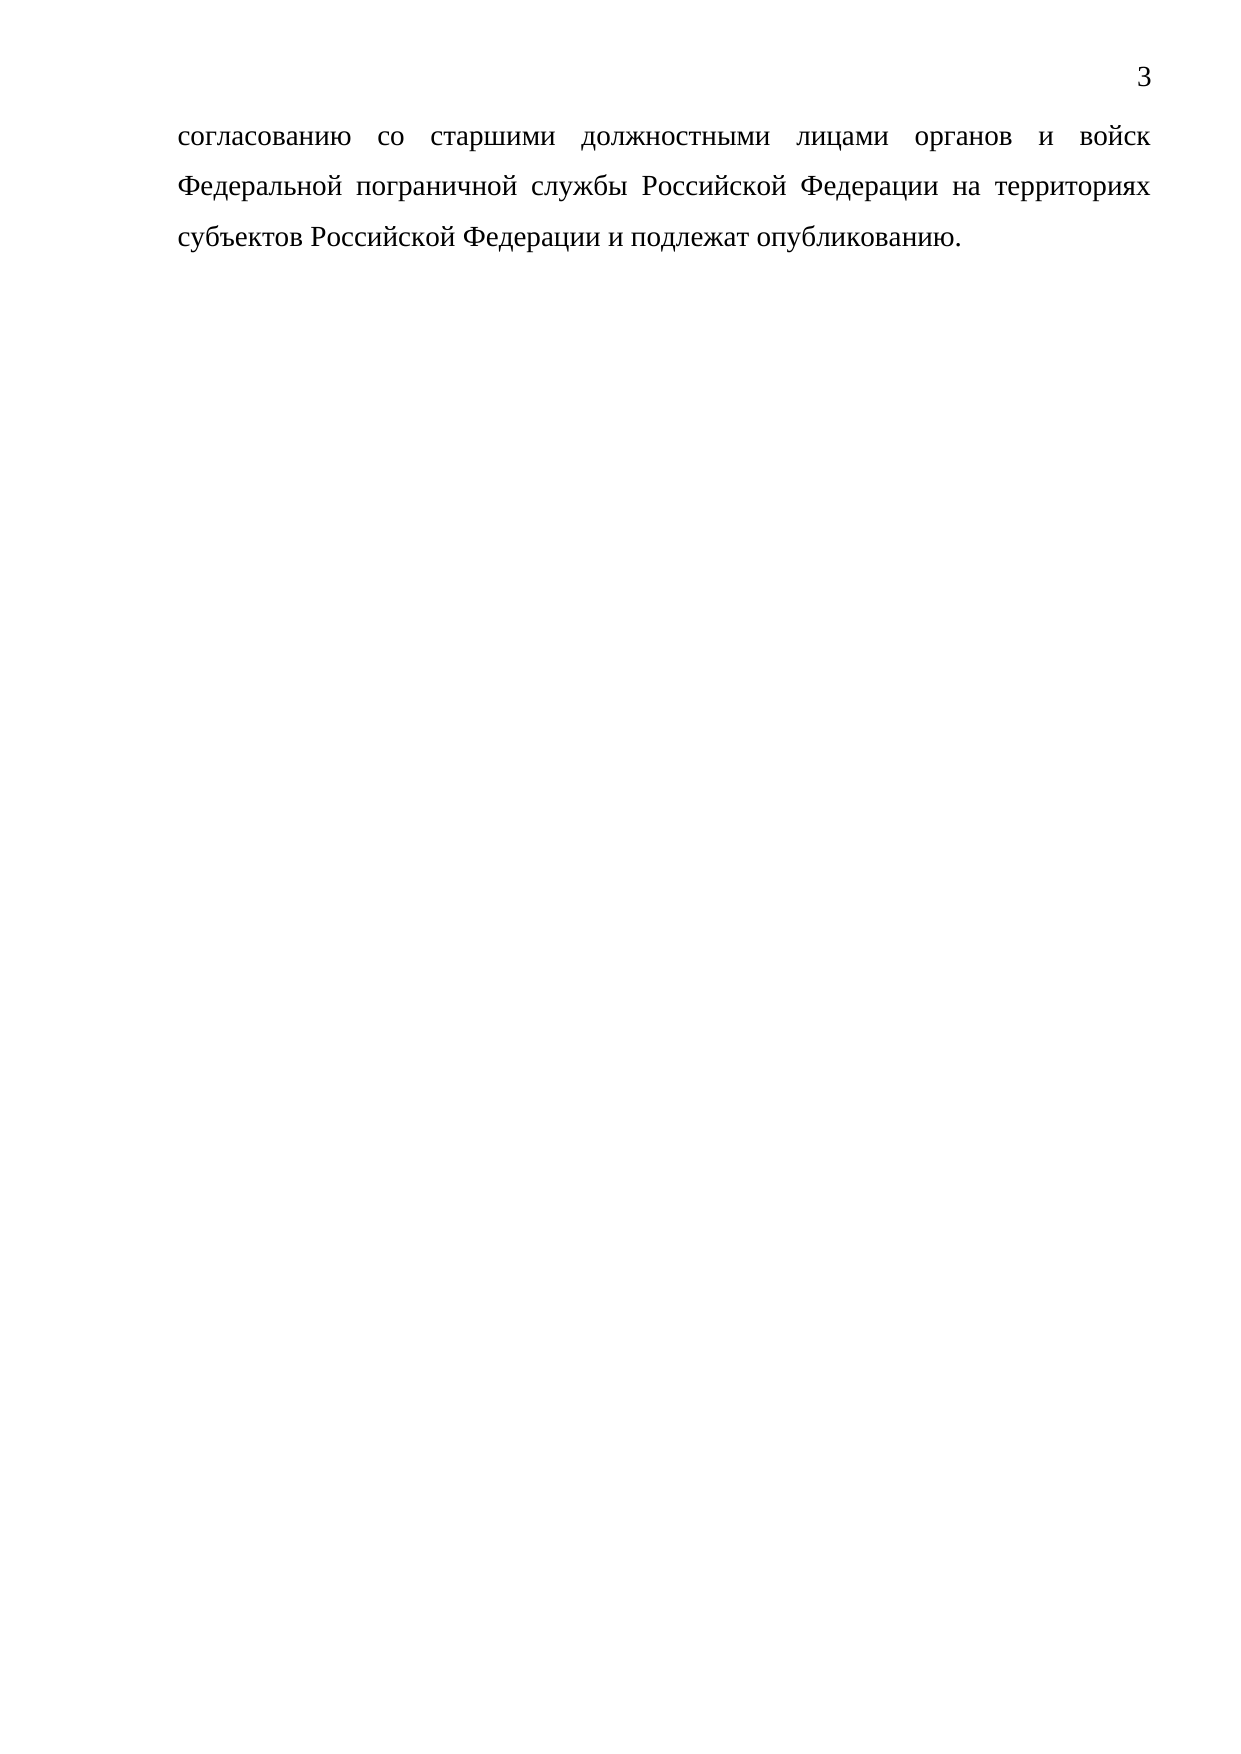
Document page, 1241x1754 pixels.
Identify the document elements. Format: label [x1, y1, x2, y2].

text [177, 118, 1152, 252]
